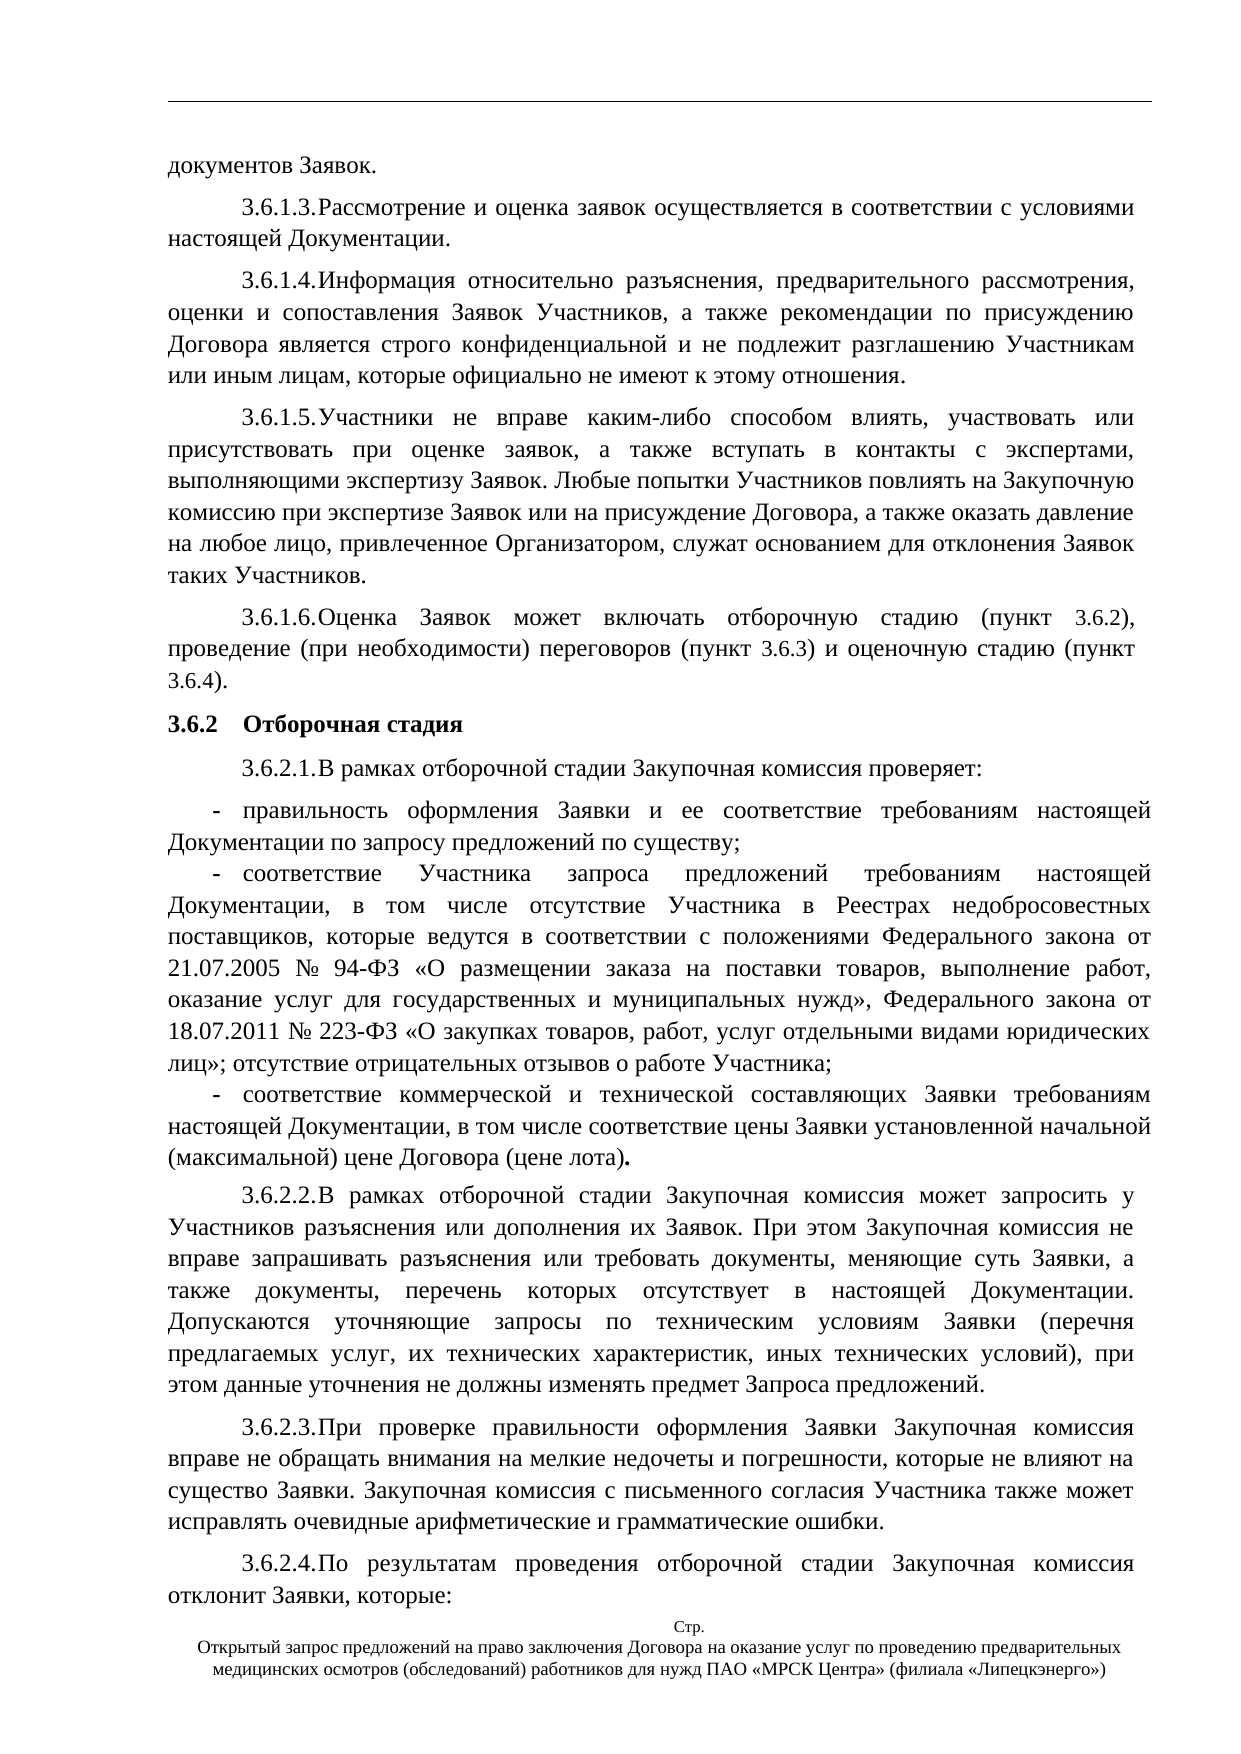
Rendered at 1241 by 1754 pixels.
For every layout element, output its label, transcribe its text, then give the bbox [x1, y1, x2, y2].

list Информация относительно разъяснения, предварительного рассмотрения, оценки и сопоставления Заявок Участников, а также рекомендации по присуждению Договора является строго конфиденциальной и не подлежит разглашению Участникам или иным лицам, которые официально не имеют к этому отношения. [168, 266, 1135, 389]
list В рамках отборочной стадии Закупочная комиссия проверяет: [168, 753, 1135, 782]
list В рамках отборочной стадии Закупочная комиссия может запросить у Участников разъяснения или дополнения их Заявок. При этом Закупочная комиссия не вправе запрашивать разъяснения или требовать документы, меняющие суть Заявки, а также документы, перечень которых отсутствует в настоящей Документации. Допускаются уточняющие запросы по техническим условиям Заявки (перечня предлагаемых услуг, их технических характеристик, иных технических условий), при этом данные уточнения не должны изменять предмет Запроса предложений. [168, 1180, 1135, 1398]
list Рассмотрение и оценка заявок осуществляется в соответствии с условиями настоящей Документации. [168, 192, 1135, 252]
subtitle Отборочная стадия [168, 709, 1152, 738]
list По результатам проведения отборочной стадии Закупочная комиссия отклонит Заявки, которые: [168, 1548, 1135, 1608]
list При проверке правильности оформления Заявки Закупочная комиссия вправе не обращать внимания на мелкие недочеты и погрешности, которые не влияют на существо Заявки. Закупочная комиссия с письменного согласия Участника также может исправлять очевидные арифметические и грамматические ошибки. [168, 1412, 1135, 1535]
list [168, 150, 1135, 179]
list Оценка Заявок может включать отборочную стадию (пункт 3.6.2), проведение (при необходимости) переговоров (пункт 3.6.3) и оценочную стадию (пункт 3.6.4). [168, 602, 1135, 694]
list Участники не вправе каким-либо способом влиять, участвовать или присутствовать при оценке заявок, а также вступать в контакты с экспертами, выполняющими экспертизу Заявок. Любые попытки Участников повлиять на Закупочную комиссию при экспертизе Заявок или на присуждение Договора, а также оказать давление на любое лицо, привлеченное Организатором, служат основанием для отклонения Заявок таких Участников. [168, 402, 1135, 589]
list правильность оформления Заявки и ее соответствие требованиям настоящей Документации по запросу предложений по существу; [168, 795, 1152, 856]
list соответствие коммерческой и технической составляющих Заявки требованиям настоящей Документации, в том числе соответствие цены Заявки установленной начальной (максимальной) цене Договора (цене лота). [168, 1079, 1152, 1171]
list соответствие Участника запроса предложений требованиям настоящей Документации, в том числе отсутствие Участника в Реестрах недобросовестных поставщиков, которые ведутся в соответствии с положениями Федерального закона от 21.07.2005 № 94-ФЗ «О размещении заказа на поставки товаров, выполнение работ, оказание услуг для государственных и муниципальных нужд», Федерального закона от 18.07.2011 № 223-ФЗ «О закупках товаров, работ, услуг отдельными видами юридических лиц»; отсутствие отрицательных отзывов о работе Участника; [168, 858, 1152, 1076]
